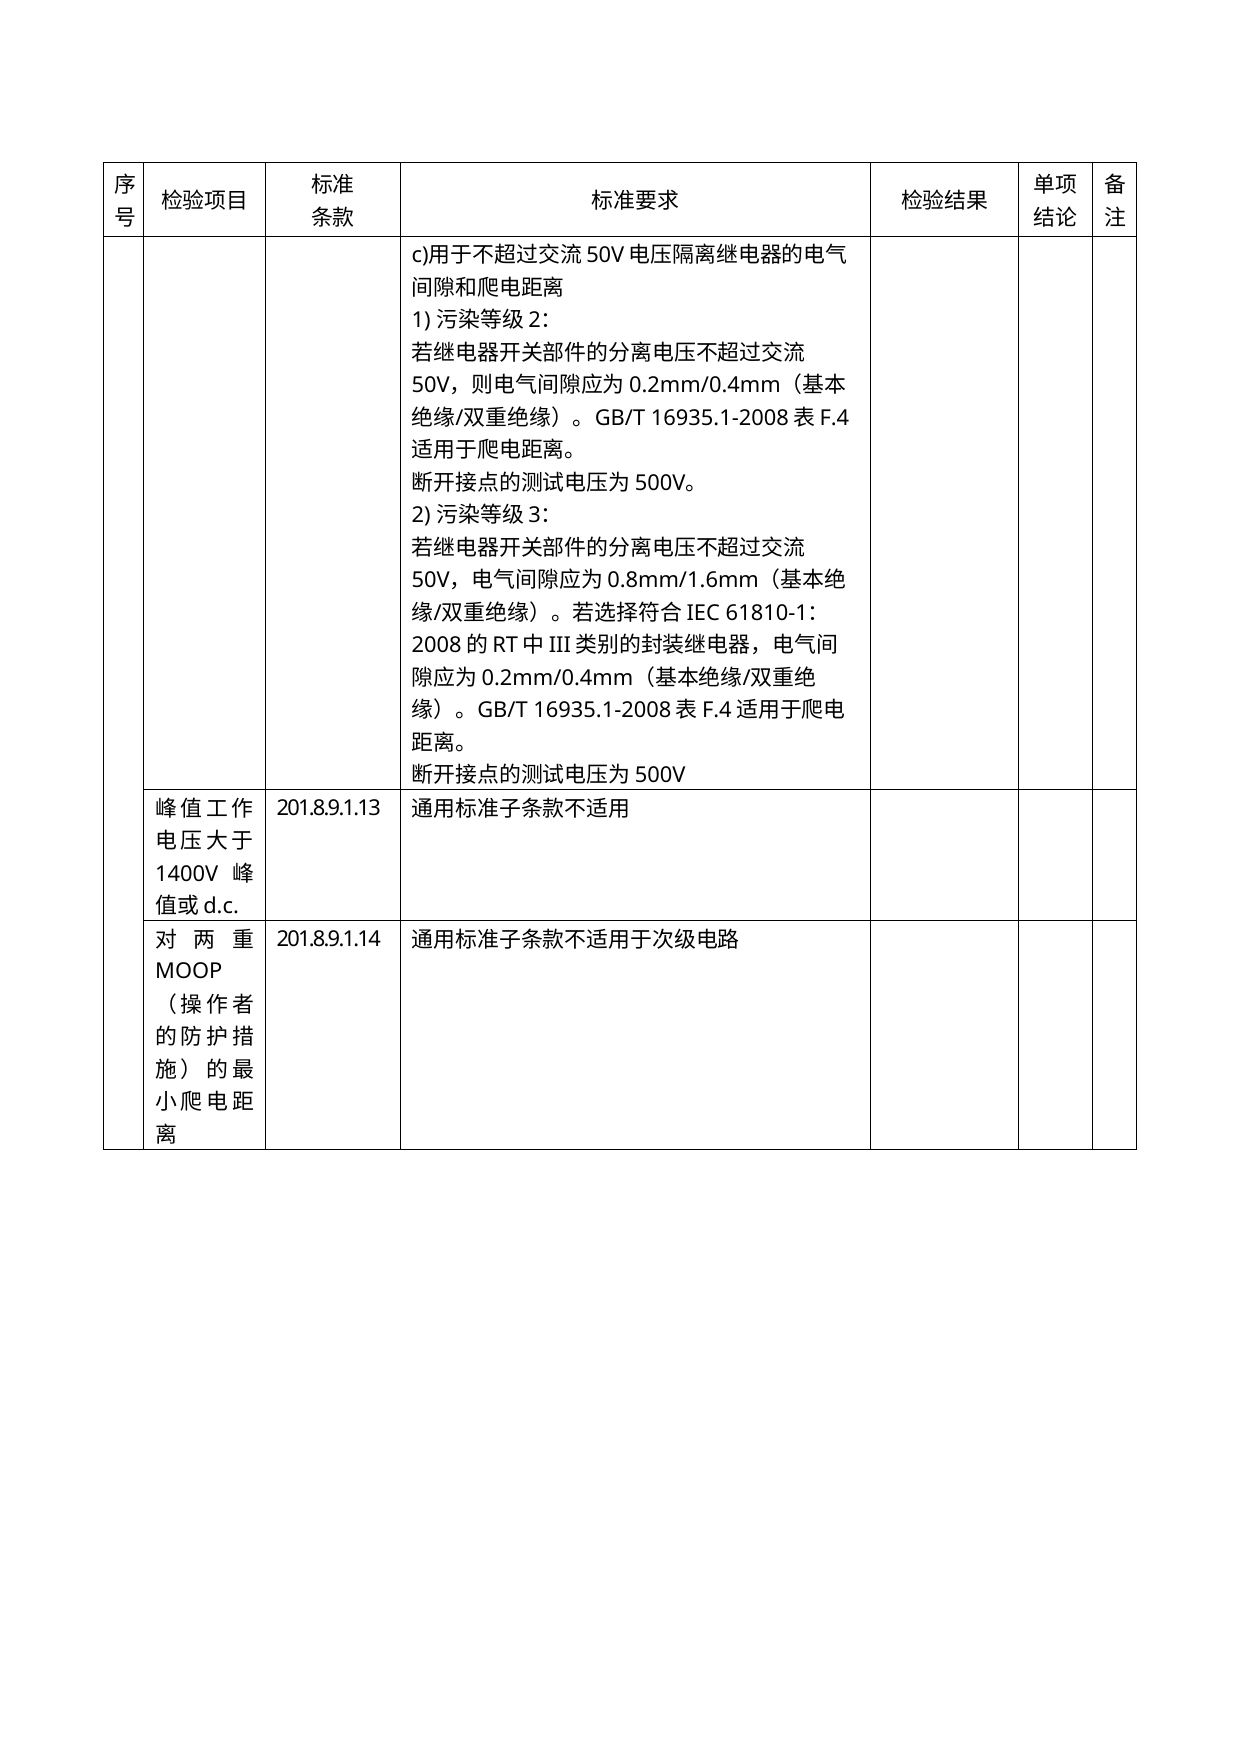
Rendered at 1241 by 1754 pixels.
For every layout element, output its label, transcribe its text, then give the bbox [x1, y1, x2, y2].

table_cell [266, 237, 400, 789]
table_cell [871, 921, 1018, 1149]
table_header 备注 [1093, 163, 1136, 236]
table_header 检验结果 [871, 163, 1018, 236]
table_header 标准 条款 [266, 163, 400, 236]
table_cell 峰值工作电压大于1400V峰值或d.c. [144, 790, 265, 920]
table_cell [144, 237, 265, 789]
table_cell 通用标准子条款不适用 [401, 790, 870, 920]
table_cell [1093, 237, 1136, 789]
table_cell [104, 237, 143, 1149]
table_cell c)用于不超过交流50V电压隔离继电器的电气间隙和爬电距离 1) 污染等级2： 若继电器开关部件的分离电压不超过交流50V，则电气间隙应为0.2mm/0.4mm（基本绝缘/双重绝缘）。GB/T 16935.1-2008表F.4适用于爬电距离。 断开接点的测试电压为500V。 2) 污染等级3： 若继电器开关部件的分离电压不超过交流50V，电气间隙应为0.8mm/1.6mm（基本绝缘/双重绝缘）。若选择符合IEC 61810-1：2008的RT中III类别的封装继电器，电气间隙应为0.2mm/0.4mm（基本绝缘/双重绝缘）。GB/T 16935.1-2008表F.4适用于爬电距离。 断开接点的测试电压为500V [401, 237, 870, 789]
table_cell [1093, 921, 1136, 1149]
table_cell [1019, 790, 1092, 920]
table_cell [1019, 237, 1092, 789]
table_header 序号 [104, 163, 143, 236]
table_header 检验项目 [144, 163, 265, 236]
table_cell 通用标准子条款不适用于次级电路 [401, 921, 870, 1149]
table_cell [1093, 790, 1136, 920]
table_cell 对两重MOOP（操作者的防护措施）的最小爬电距离 [144, 921, 265, 1149]
table_cell 201.8.9.1.14 [266, 921, 400, 1149]
table_header 标准要求 [401, 163, 870, 236]
table_cell [871, 790, 1018, 920]
table_cell [1019, 921, 1092, 1149]
table_cell 201.8.9.1.13 [266, 790, 400, 920]
table_cell [871, 237, 1018, 789]
table_header 单项 结论 [1019, 163, 1092, 236]
